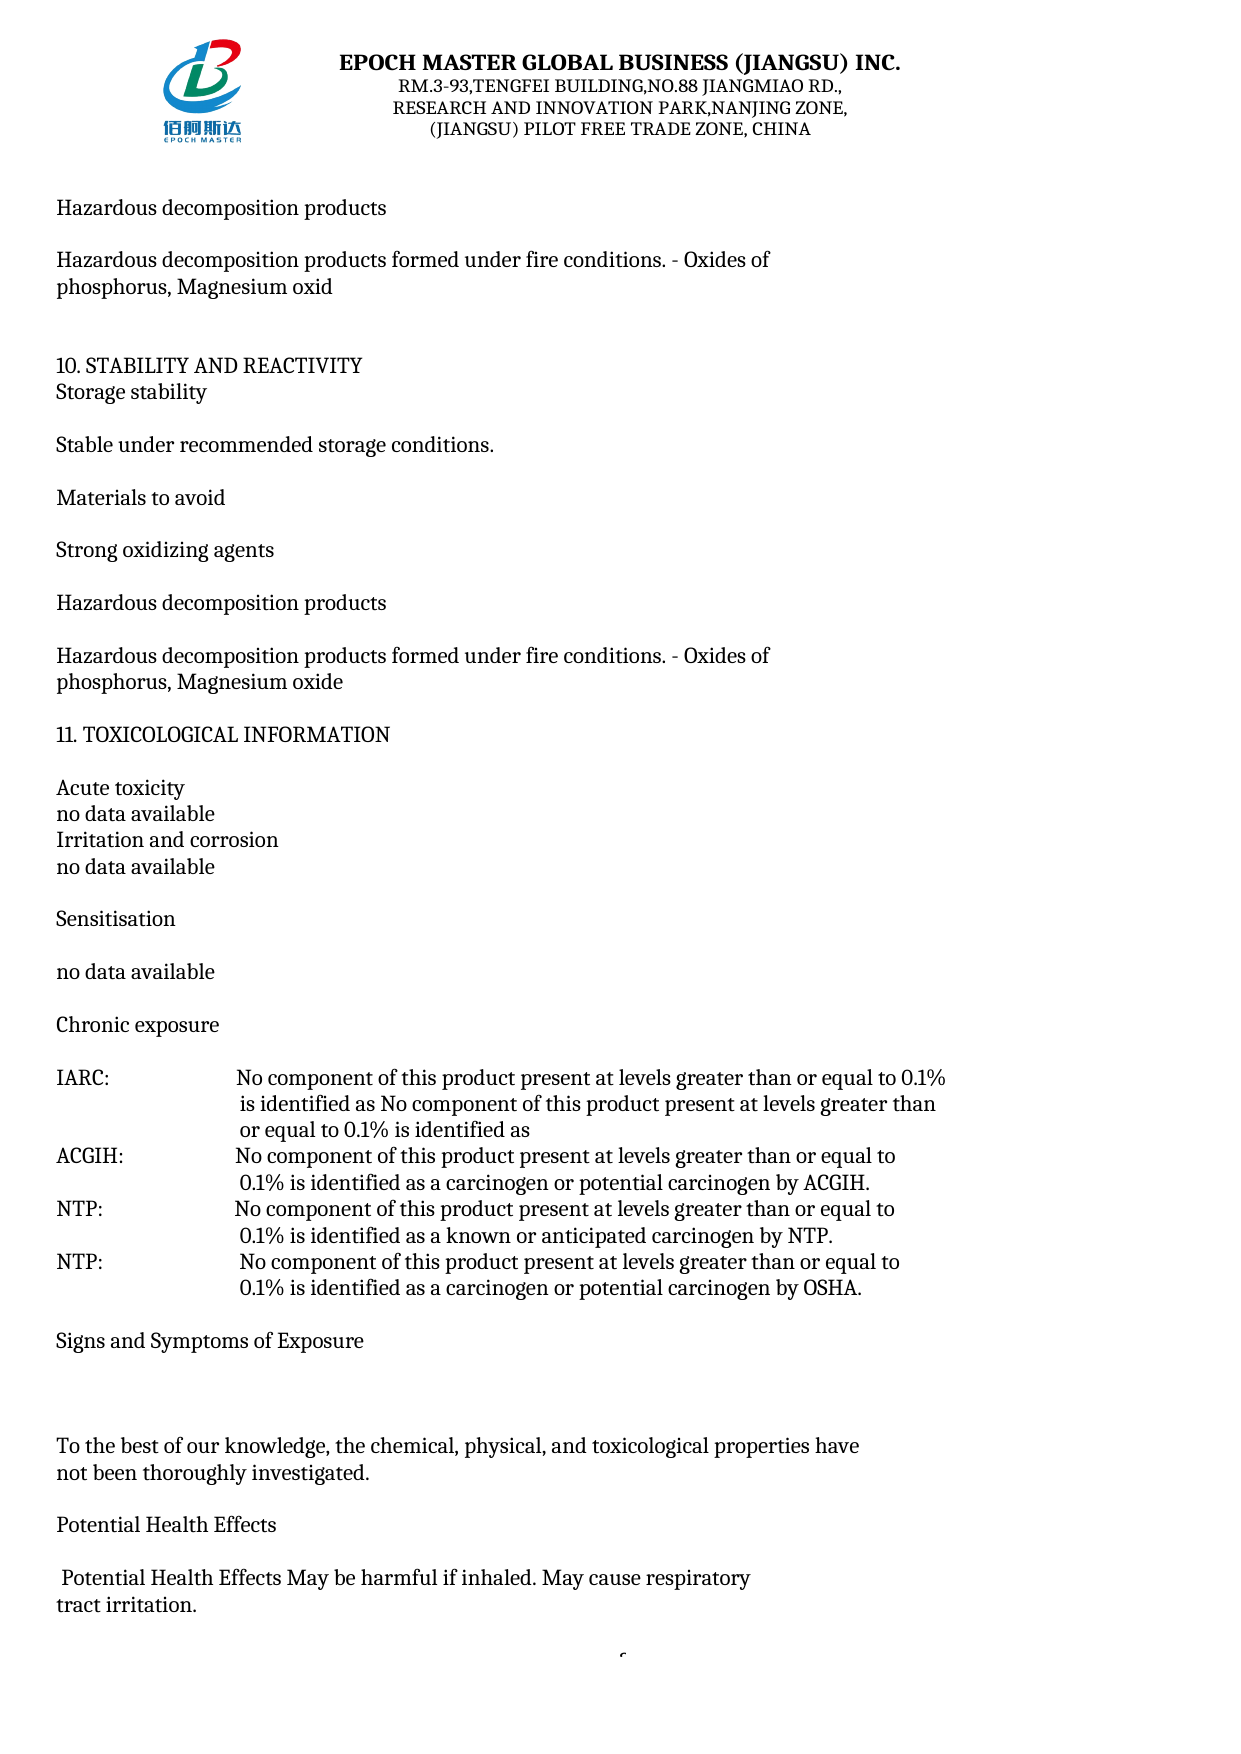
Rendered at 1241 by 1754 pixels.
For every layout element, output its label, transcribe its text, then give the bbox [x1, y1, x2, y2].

text ACGIH: No component of this product present at levels greater than or equal to [56, 1143, 1184, 1170]
text Irritation and corrosion [56, 827, 1184, 853]
text Potential Health Effects May be harmful if inhaled. May cause respiratory [56, 1565, 1184, 1591]
text Hazardous decomposition products [56, 590, 1184, 616]
text Potential Health Effects [56, 1512, 1184, 1539]
text phosphorus, Magnesium oxid [56, 274, 1184, 300]
text 10. STABILITY AND REACTIVITY [56, 353, 1184, 379]
text not been thoroughly investigated. [56, 1459, 1184, 1486]
text Hazardous decomposition products [56, 194, 1184, 221]
text Sensitisation [56, 906, 1184, 932]
text no data available [56, 853, 1184, 880]
picture [116, 24, 304, 154]
text no data available [56, 801, 1184, 827]
text Hazardous decomposition products formed under fire conditions. - Oxides of [56, 643, 1184, 669]
text is identified as No component of this product present at levels greater than [56, 1091, 1184, 1117]
text IARC: No component of this product present at levels greater than or equal to 0.1% [56, 1064, 1184, 1091]
text 0.1% is identified as a carcinogen or potential carcinogen by ACGIH. [56, 1170, 1184, 1196]
text Acute toxicity [56, 774, 1184, 801]
text phosphorus, Magnesium oxide [56, 669, 1184, 695]
text or equal to 0.1% is identified as [56, 1117, 1184, 1143]
text Chronic exposure [56, 1012, 1184, 1038]
text 0.1% is identified as a known or anticipated carcinogen by NTP. [56, 1222, 1184, 1249]
text To the best of our knowledge, the chemical, physical, and toxicological properties have [56, 1433, 1184, 1459]
text NTP: No component of this product present at levels greater than or equal to [56, 1196, 1184, 1222]
text 0.1% is identified as a carcinogen or potential carcinogen by OSHA. [56, 1275, 1184, 1301]
text Storage stability [56, 379, 1184, 405]
text NTP: No component of this product present at levels greater than or equal to [56, 1249, 1184, 1275]
text Hazardous decomposition products formed under fire conditions. - Oxides of [56, 247, 1184, 274]
list TOXICOLOGICAL INFORMATION [56, 722, 1184, 748]
text Stable under recommended storage conditions. [56, 432, 1184, 458]
text Signs and Symptoms of Exposure [56, 1328, 1184, 1354]
text no data available [56, 959, 1184, 985]
text Strong oxidizing agents [56, 537, 1184, 563]
text tract irritation. [56, 1591, 1184, 1618]
text Materials to avoid [56, 484, 1184, 511]
